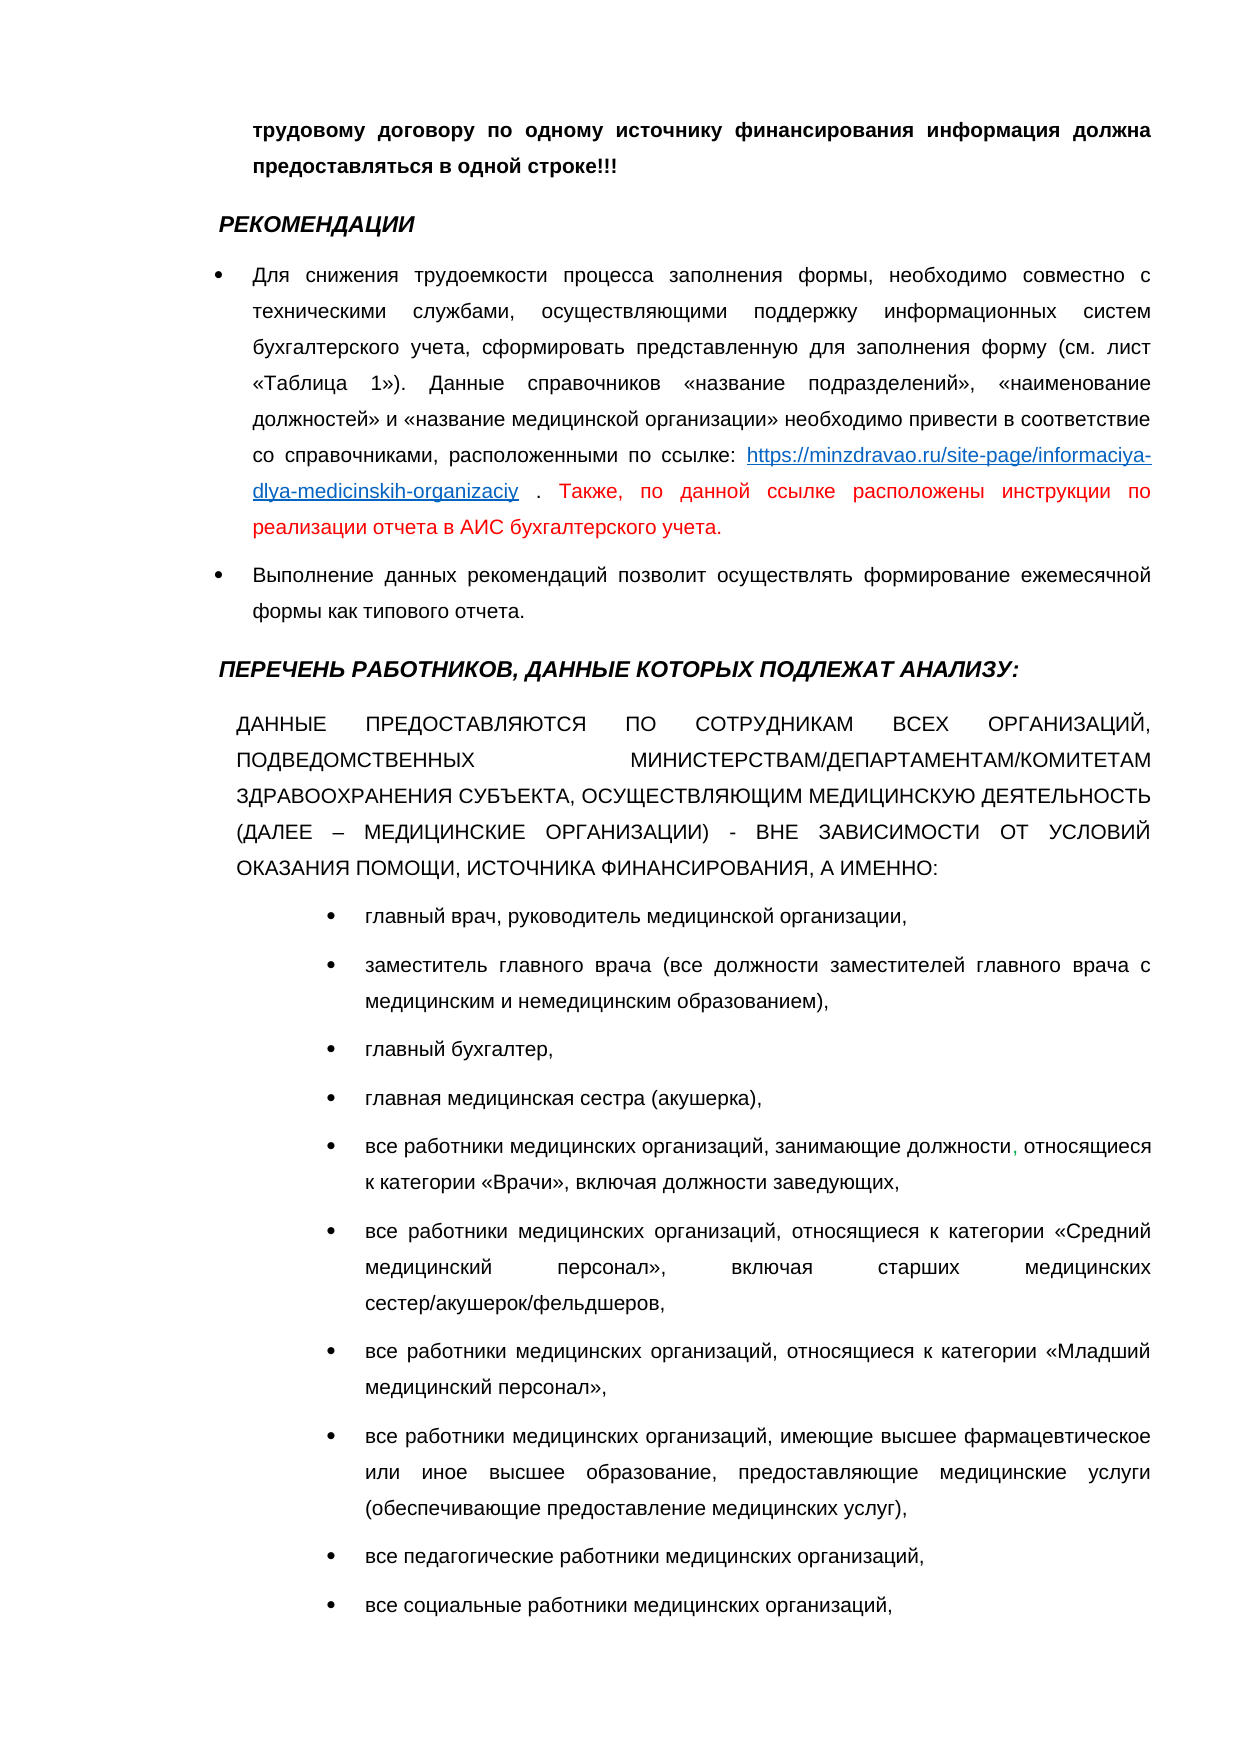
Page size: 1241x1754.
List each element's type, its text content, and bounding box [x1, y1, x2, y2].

text Рекомендации [218, 211, 1152, 237]
text заместитель главного врача (все должности заместителей главного врача с медицинским и немедицинским образованием), [327, 953, 1152, 1013]
text все работники медицинских организаций, занимающие должности, относящиеся к категории «Врачи», включая должности заведующих, [327, 1134, 1152, 1194]
text Для снижения трудоемкости процесса заполнения формы, необходимо совместно с техническими службами, осуществляющими поддержку информационных систем бухгалтерского учета, сформировать представленную для заполнения форму (см. лист «Таблица 1»). Данные справочников «название подразделений», «наименование должностей» и «название медицинской организации» необходимо привести в соответствие со справочниками, расположенными по ссылке: https://minzdravao.ru/site-page/informaciya-dlya-medicinskih-organizaciy . Также, по данной ссылке расположены инструкции по реализации отчета в АИС бухгалтерского учета. [215, 263, 1152, 538]
text все работники медицинских организаций, относящиеся к категории «Младший медицинский персонал», [327, 1339, 1152, 1399]
text все педагогические работники медицинских организаций, [327, 1544, 1152, 1568]
text главный врач, руководитель медицинской организации, [327, 904, 1152, 928]
text все работники медицинских организаций, имеющие высшее фармацевтическое или иное высшее образование, предоставляющие медицинские услуги (обеспечивающие предоставление медицинских услуг), [327, 1423, 1152, 1519]
text главный бухгалтер, [327, 1037, 1152, 1061]
text Выполнение данных рекомендаций позволит осуществлять формирование ежемесячной формы как типового отчета. [215, 563, 1152, 623]
text все социальные работники медицинских организаций, [327, 1592, 1152, 1617]
text Данные предоставляются по сотрудникам всех организаций, подведомственных министерствам/департаментам/комитетам здравоохранения субъекта, осуществляющим медицинскую деятельность (далее – медицинские организации) - вне зависимости от условий оказания помощи, источника финансирования, а именно: [236, 712, 1152, 879]
text все работники медицинских организаций, относящиеся к категории «Средний медицинский персонал», включая старших медицинских сестер/акушерок/фельдшеров, [327, 1219, 1152, 1314]
text главная медицинская сестра (акушерка), [327, 1086, 1152, 1110]
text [215, 118, 1152, 178]
text Перечень работников, данные которых подлежат анализу: [218, 656, 1152, 682]
